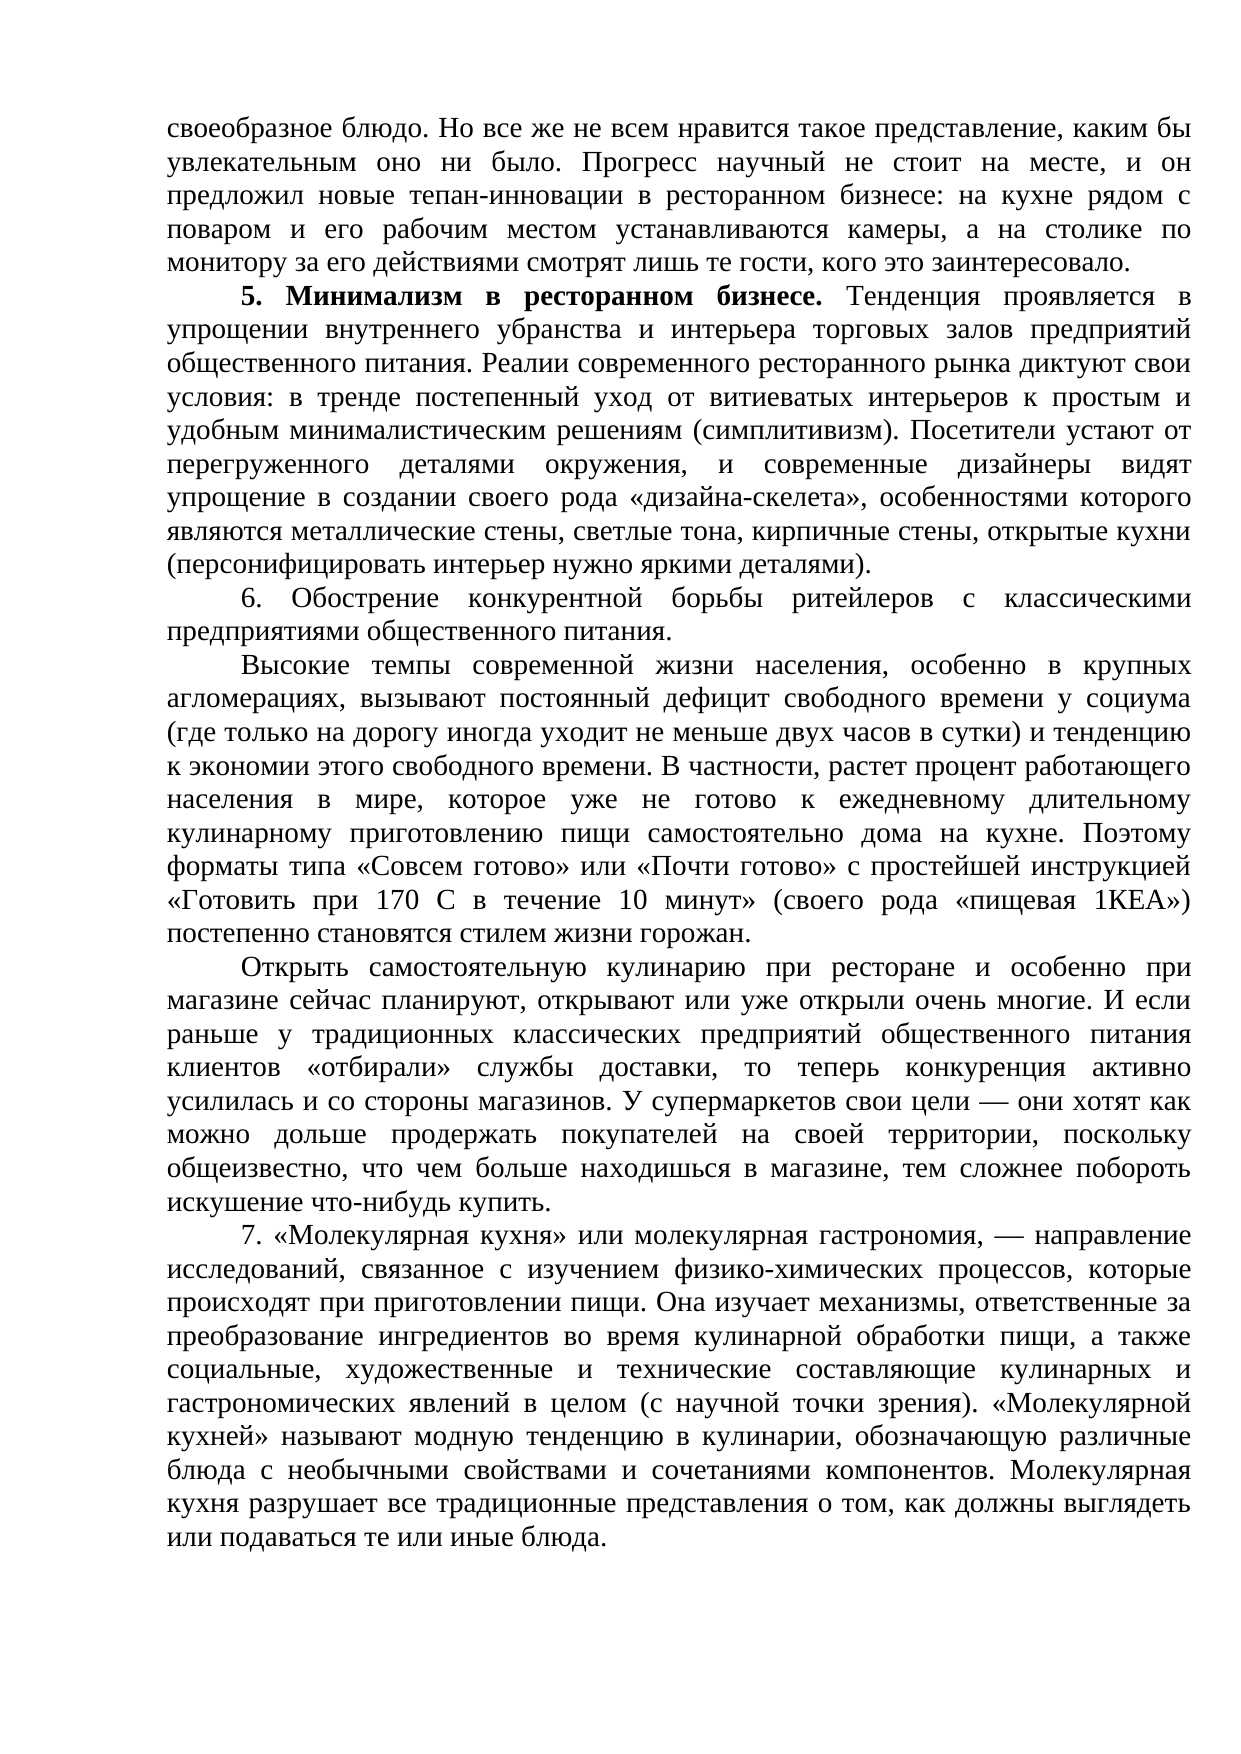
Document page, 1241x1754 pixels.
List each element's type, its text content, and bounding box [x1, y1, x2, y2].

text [167, 110, 1192, 278]
text Высокие темпы современной жизни населения, особенно в крупных агломерациях, вызывают постоянный дефицит свободного времени у социума (где только на дорогу иногда уходит не меньше двух часов в сутки) и тенденцию к экономии этого свободного времени. В частности, растет процент работающего населения в мире, которое уже не готово к ежедневному длительному кулинарному приготовлению пищи самостоятельно дома на кухне. Поэтому форматы типа «Совсем готово» или «Почти готово» с простейшей инструкцией «Готовить при 170 С в течение 10 минут» (своего рода «пищевая 1КЕА») постепенно становятся стилем жизни горожан. [167, 647, 1192, 949]
text 7. «Молекулярная кухня» или молекулярная гастрономия, — направление исследований, связанное с изучением физико-химических процессов, которые происходят при приготовлении пищи. Она изучает механизмы, ответственные за преобразование ингредиентов во время кулинарной обработки пищи, а также социальные, художественные и технические составляющие кулинарных и гастрономических явлений в целом (с научной точки зрения). «Молекулярной кухней» называют модную тенденцию в кулинарии, обозначающую различные блюда с необычными свойствами и сочетаниями компонентов. Молекулярная кухня разрушает все традиционные представления о том, как должны выглядеть или подаваться те или иные блюда. [167, 1217, 1192, 1553]
text 5. Минимализм в ресторанном бизнесе. Тенденция проявляется в упрощении внутреннего убранства и интерьера торговых залов предприятий общественного питания. Реалии современного ресторанного рынка диктуют свои условия: в тренде постепенный уход от витиеватых интерьеров к простым и удобным минималистическим решениям (симплитивизм). Посетители устают от перегруженного деталями окружения, и современные дизайнеры видят упрощение в создании своего рода «дизайна-скелета», особенностями которого являются металлические стены, светлые тона, кирпичные стены, открытые кухни (персонифицировать интерьер нужно яркими деталями). [167, 278, 1192, 580]
text 6. Обострение конкурентной борьбы ритейлеров с классическими предприятиями общественного питания. [167, 580, 1192, 647]
text Открыть самостоятельную кулинарию при ресторане и особенно при магазине сейчас планируют, открывают или уже открыли очень многие. И если раньше у традиционных классических предприятий общественного питания клиентов «отбирали» службы доставки, то теперь конкуренция активно усилилась и со стороны магазинов. У супермаркетов свои цели — они хотят как можно дольше продержать покупателей на своей территории, поскольку общеизвестно, что чем больше находишься в магазине, тем сложнее побороть искушение что-нибудь купить. [167, 949, 1192, 1217]
